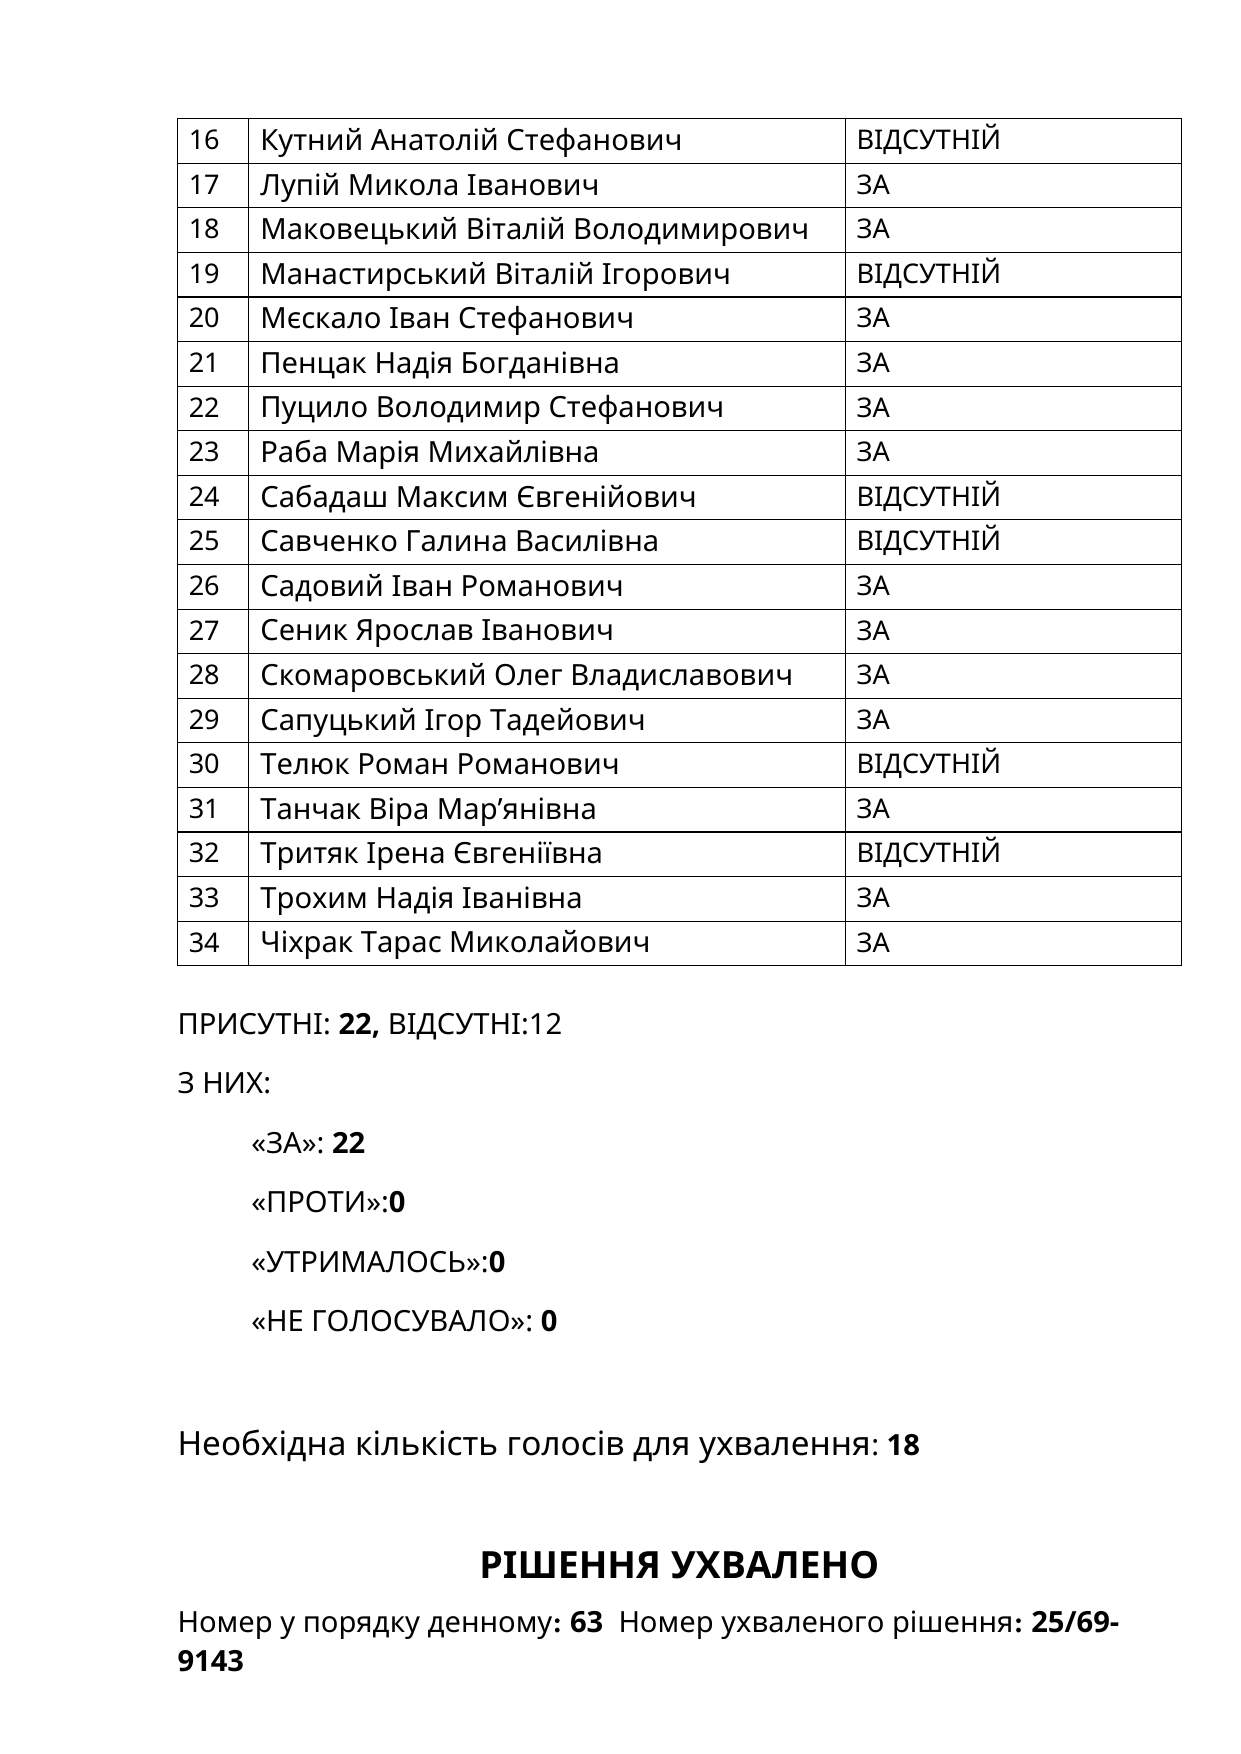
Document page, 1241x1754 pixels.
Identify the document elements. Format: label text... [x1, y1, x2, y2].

table_cell 29 [178, 699, 248, 742]
table_cell 32 [178, 833, 248, 876]
text «НЕ ГОЛОСУВАЛО»: 0 [177, 1301, 1181, 1340]
text ПРИСУТНІ: 22, ВІДСУТНІ:12 [177, 1003, 1181, 1043]
table_cell 24 [178, 476, 248, 519]
table_cell 19 [178, 253, 248, 296]
text Необхідна кількість голосів для ухвалення: 18 [177, 1419, 1181, 1465]
table_cell Манастирський Віталій Ігорович [249, 253, 845, 296]
table_cell Скомаровський Олег Владиславович [249, 654, 845, 698]
table_cell ЗА [846, 298, 1181, 341]
text З НИХ: [177, 1063, 1181, 1102]
table_cell ЗА [846, 208, 1181, 252]
table_cell Сеник Ярослав Іванович [249, 610, 845, 653]
table_cell 18 [178, 208, 248, 252]
table_cell 30 [178, 743, 248, 787]
table_cell Сабадаш Максим Євгенійович [249, 476, 845, 519]
table_cell 22 [178, 387, 248, 430]
table_cell ЗА [846, 610, 1181, 653]
table_cell Телюк Роман Романович [249, 743, 845, 787]
text «ПРОТИ»:0 [177, 1182, 1181, 1221]
text «ЗА»: 22 [177, 1122, 1181, 1162]
table_cell ВІДСУТНІЙ [846, 119, 1181, 163]
table_cell Лупій Микола Іванович [249, 164, 845, 207]
table_cell 23 [178, 431, 248, 475]
table_cell ВІДСУТНІЙ [846, 520, 1181, 564]
table_cell 16 [178, 119, 248, 163]
table_cell 21 [178, 342, 248, 386]
table_cell ВІДСУТНІЙ [846, 253, 1181, 296]
table_cell 31 [178, 788, 248, 831]
table_cell Тритяк Ірена Євгеніївна [249, 833, 845, 876]
table_cell 28 [178, 654, 248, 698]
table_cell ЗА [846, 877, 1181, 921]
table_cell 27 [178, 610, 248, 653]
table_cell Пуцило Володимир Стефанович [249, 387, 845, 430]
text РІШЕННЯ УХВАЛЕНО [177, 1539, 1181, 1590]
table_cell Трохим Надія Іванівна [249, 877, 845, 921]
table_cell Пенцак Надія Богданівна [249, 342, 845, 386]
table_cell Раба Марія Михайлівна [249, 431, 845, 475]
table_cell ВІДСУТНІЙ [846, 743, 1181, 787]
table_cell ЗА [846, 699, 1181, 742]
table_cell ЗА [846, 342, 1181, 386]
table_cell Чіхрак Тарас Миколайович [249, 922, 845, 965]
table_cell Маковецький Віталій Володимирович [249, 208, 845, 252]
table_cell 33 [178, 877, 248, 921]
table_cell Танчак Віра Мар’янівна [249, 788, 845, 831]
table_cell ЗА [846, 565, 1181, 608]
table_cell ЗА [846, 788, 1181, 831]
table_cell Садовий Іван Романович [249, 565, 845, 608]
table_cell Мєскало Іван Стефанович [249, 298, 845, 341]
table_cell Савченко Галина Василівна [249, 520, 845, 564]
table_cell ЗА [846, 431, 1181, 475]
table_cell ЗА [846, 164, 1181, 207]
table_cell ВІДСУТНІЙ [846, 833, 1181, 876]
table_cell Кутний Анатолій Стефанович [249, 119, 845, 163]
table_cell 34 [178, 922, 248, 965]
table_cell 25 [178, 520, 248, 564]
table_cell Сапуцький Ігор Тадейович [249, 699, 845, 742]
table_cell 20 [178, 298, 248, 341]
text «УТРИМАЛОСЬ»:0 [177, 1241, 1181, 1281]
table_cell 26 [178, 565, 248, 608]
table_cell ЗА [846, 387, 1181, 430]
table_cell ЗА [846, 922, 1181, 965]
table_cell 17 [178, 164, 248, 207]
table_cell ВІДСУТНІЙ [846, 476, 1181, 519]
table_cell ЗА [846, 654, 1181, 698]
